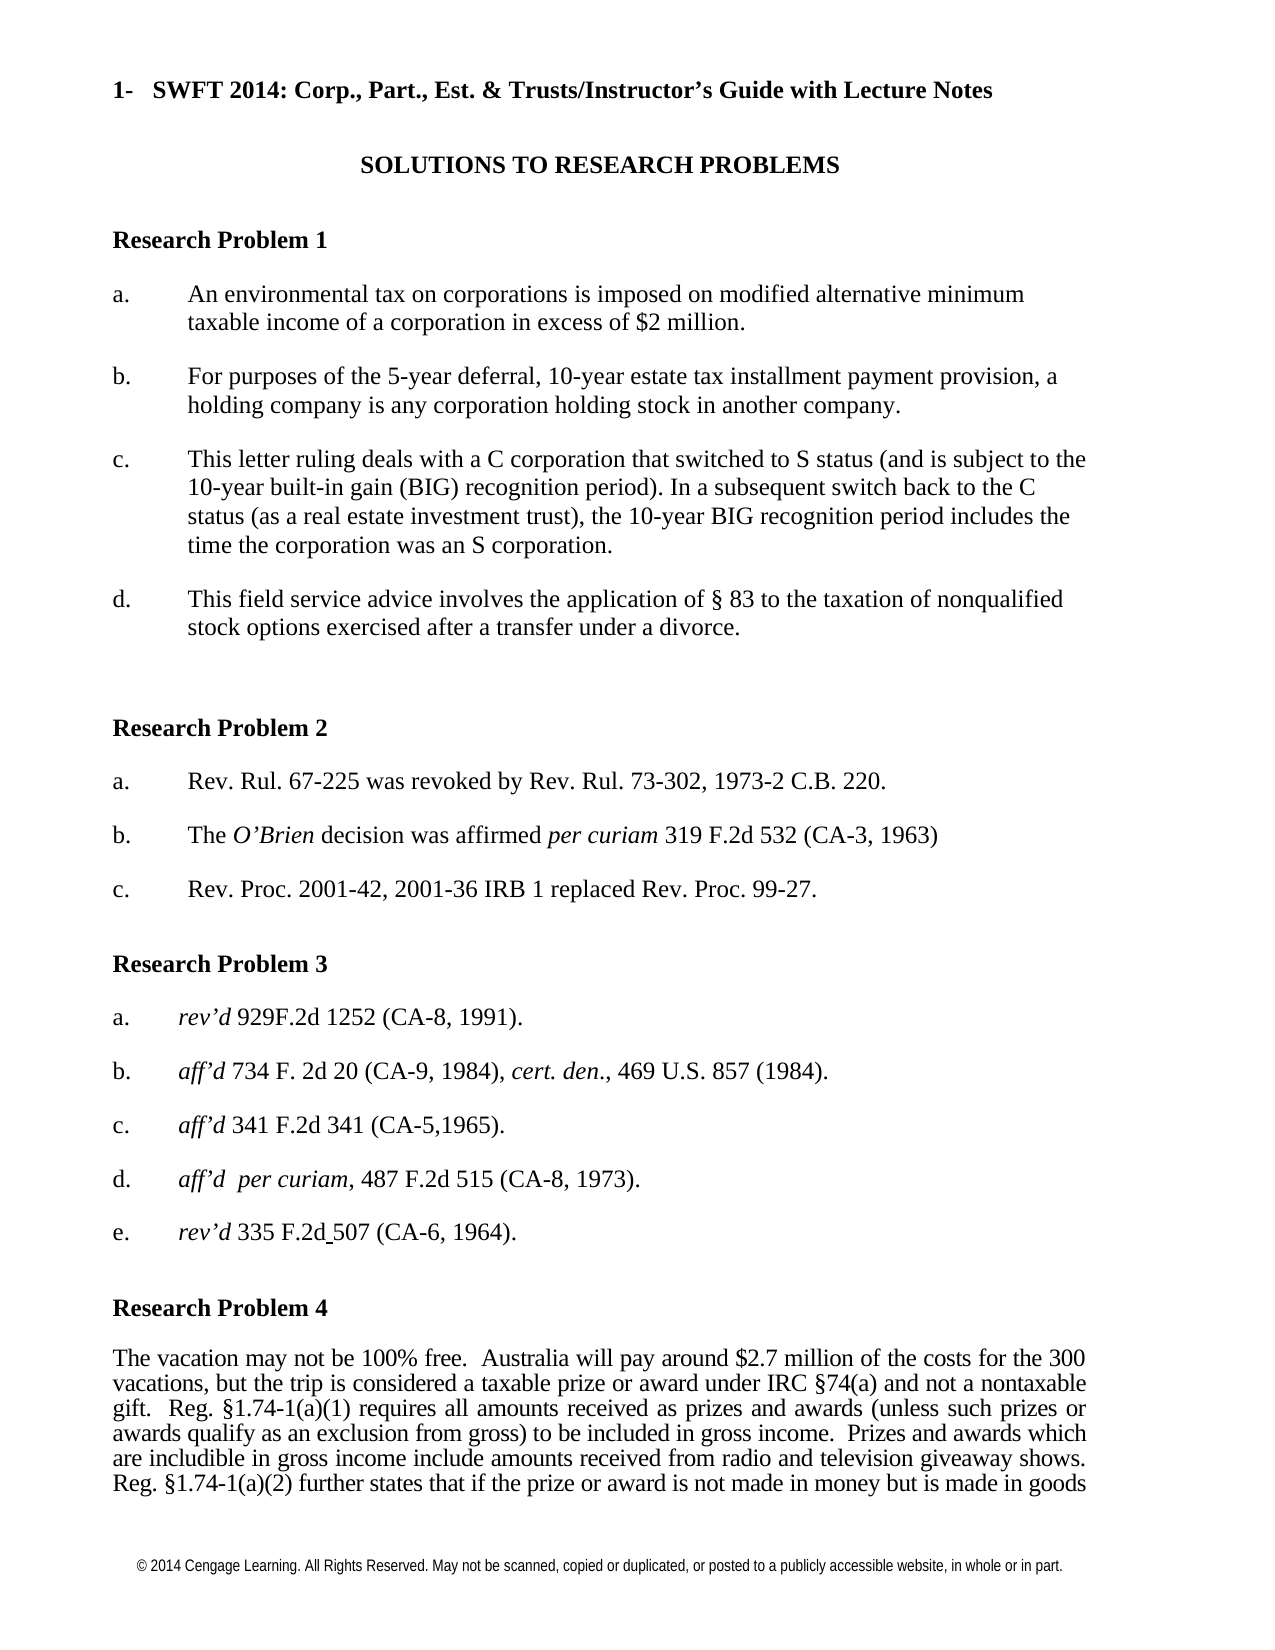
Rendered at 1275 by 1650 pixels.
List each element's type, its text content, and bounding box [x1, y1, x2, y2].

list The O’Brien decision was affirmed per curiam 319 F.2d 532 (CA-3, 1963) [112, 820, 1087, 849]
text Research Problem 4 [112, 1296, 1087, 1321]
list rev’d 335 F.2d 507 (CA-6, 1964). [112, 1217, 1087, 1246]
list This field service advice involves the application of § 83 to the taxation of nonqualified stock options exercised after a transfer under a divorce. [112, 584, 1087, 641]
list Rev. Rul. 67-225 was revoked by Rev. Rul. 73-302, 1973-2 C.B. 220. [112, 766, 1087, 795]
list aff’d 341 F.2d 341 (CA-5,1965). [112, 1110, 1087, 1139]
list Rev. Proc. 2001-42, 2001-36 IRB 1 replaced Rev. Proc. 99-27. [112, 874, 1087, 902]
text Research Problem 2 [112, 716, 1087, 741]
list This letter ruling deals with a C corporation that switched to S status (and is subject to the 10-year built-in gain (BIG) recognition period). In a subsequent switch back to the C status (as a real estate investment trust), the 10-year BIG recognition period includes the time the corporation was an S corporation. [112, 444, 1087, 559]
text Research Problem 1 [112, 229, 1087, 254]
list rev’d 929F.2d 1252 (CA-8, 1991). [112, 1002, 1087, 1031]
text SOLUTIONS TO RESEARCH PROBLEMS [112, 150, 1087, 179]
list An environmental tax on corporations is imposed on modified alternative minimum taxable income of a corporation in excess of $2 million. [112, 279, 1087, 336]
text Research Problem 3 [112, 952, 1087, 977]
list For purposes of the 5-year deferral, 10-year estate tax installment payment provision, a holding company is any corporation holding stock in another company. [112, 361, 1087, 419]
list aff’d 734 F. 2d 20 (CA-9, 1984), cert. den., 469 U.S. 857 (1984). [112, 1056, 1087, 1085]
list aff’d per curiam, 487 F.2d 515 (CA-8, 1973). [112, 1164, 1087, 1192]
